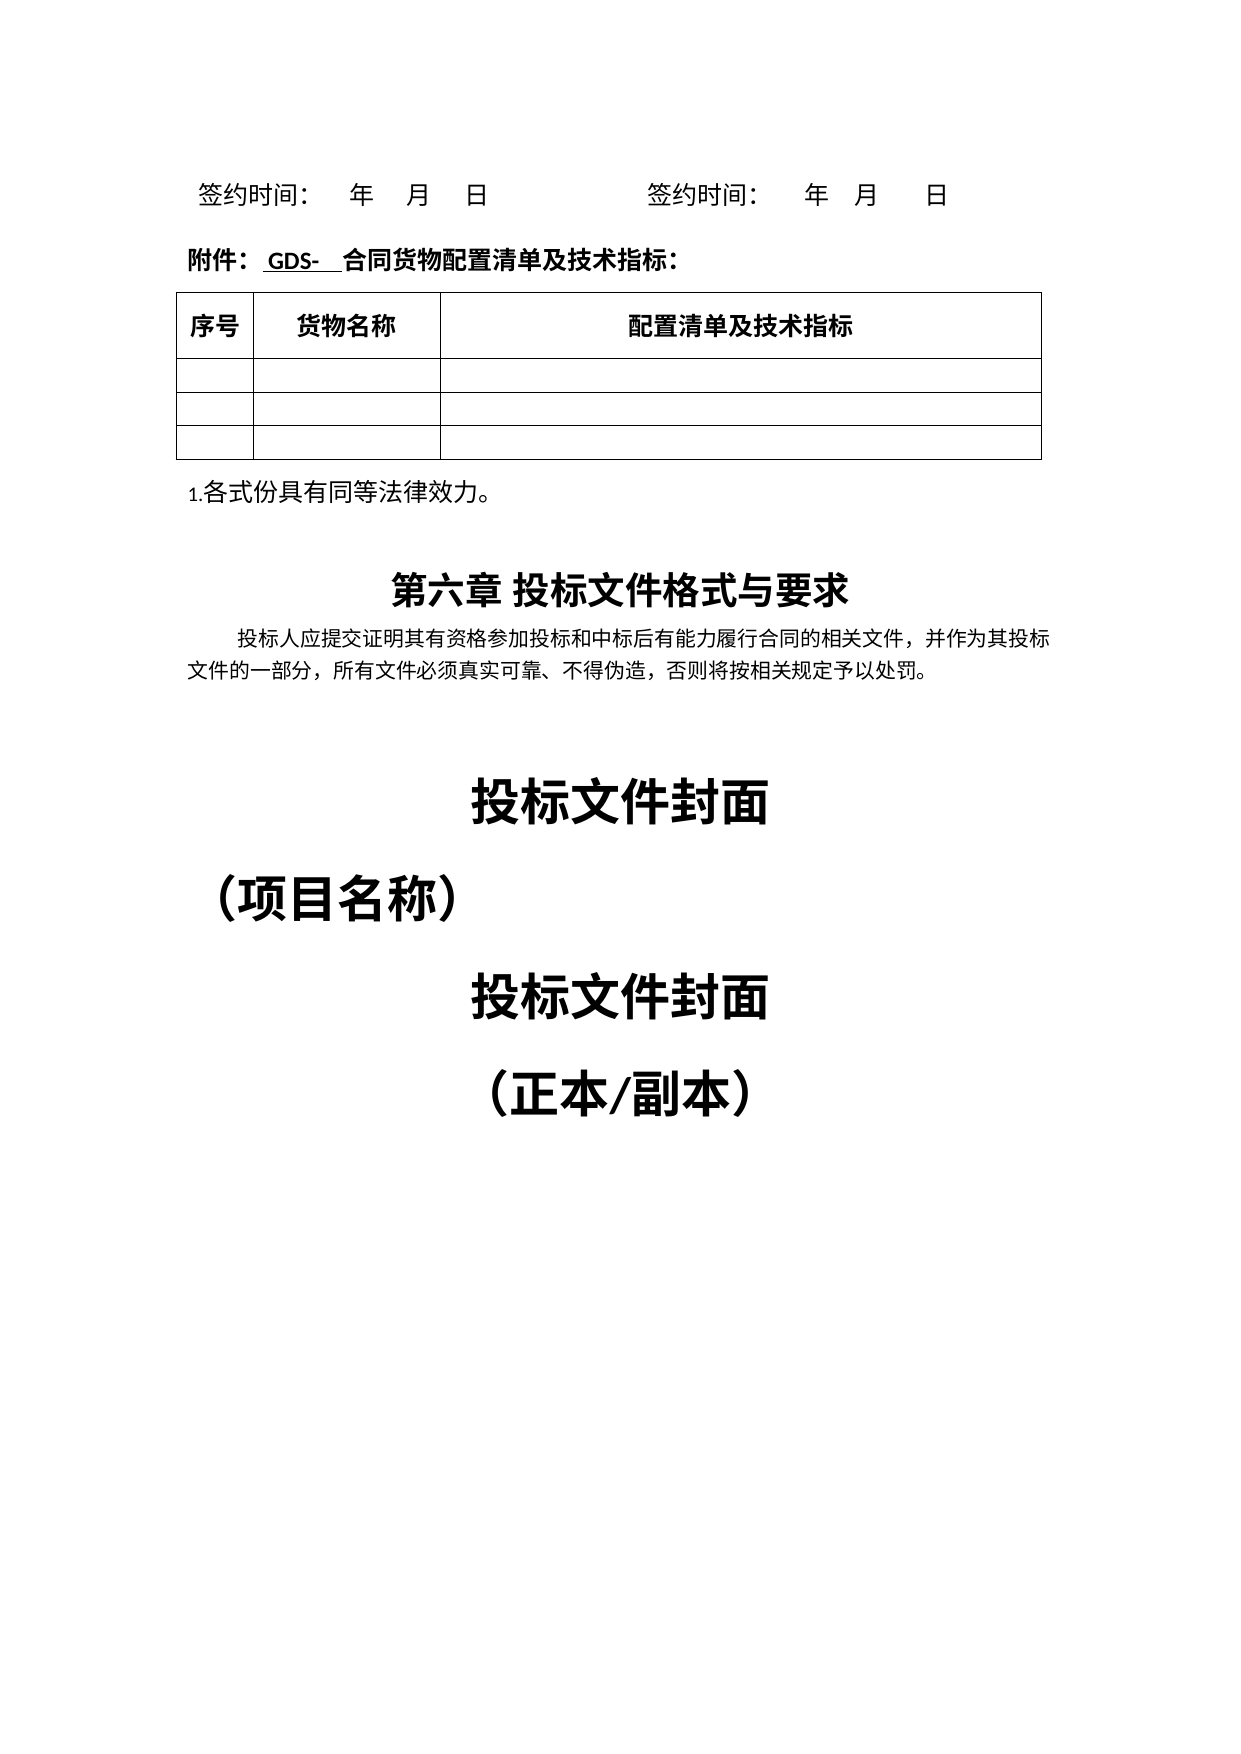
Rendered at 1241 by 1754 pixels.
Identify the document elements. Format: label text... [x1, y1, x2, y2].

table_cell [441, 359, 1041, 392]
text （项目名称） [187, 850, 1053, 947]
table_cell [177, 393, 253, 425]
table_cell [177, 359, 253, 392]
text 投标文件封面 [187, 752, 1053, 850]
table_cell [441, 393, 1041, 425]
table_cell [254, 426, 440, 459]
text 第六章 投标文件格式与要求 [187, 557, 1053, 622]
text 附件： GDS- 合同货物配置清单及技术指标： [187, 227, 1053, 292]
table_cell [254, 359, 440, 392]
text 投标文件封面 [187, 947, 1053, 1045]
text 投标人应提交证明其有资格参加投标和中标后有能力履行合同的相关文件，并作为其投标文件的一部分，所有文件必须真实可靠、不得伪造，否则将按相关规定予以处罚。 [187, 622, 1053, 687]
table_cell [177, 426, 253, 459]
table_cell [254, 393, 440, 425]
text 1.各式份具有同等法律效力。 [187, 460, 1053, 525]
table_header 货物名称 [254, 293, 440, 358]
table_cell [647, 162, 1063, 227]
table_header 配置清单及技术指标 [441, 293, 1041, 358]
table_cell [198, 162, 647, 227]
table_header 序号 [177, 293, 253, 358]
text （正本/副本） [187, 1045, 1053, 1142]
table_cell [441, 426, 1041, 459]
